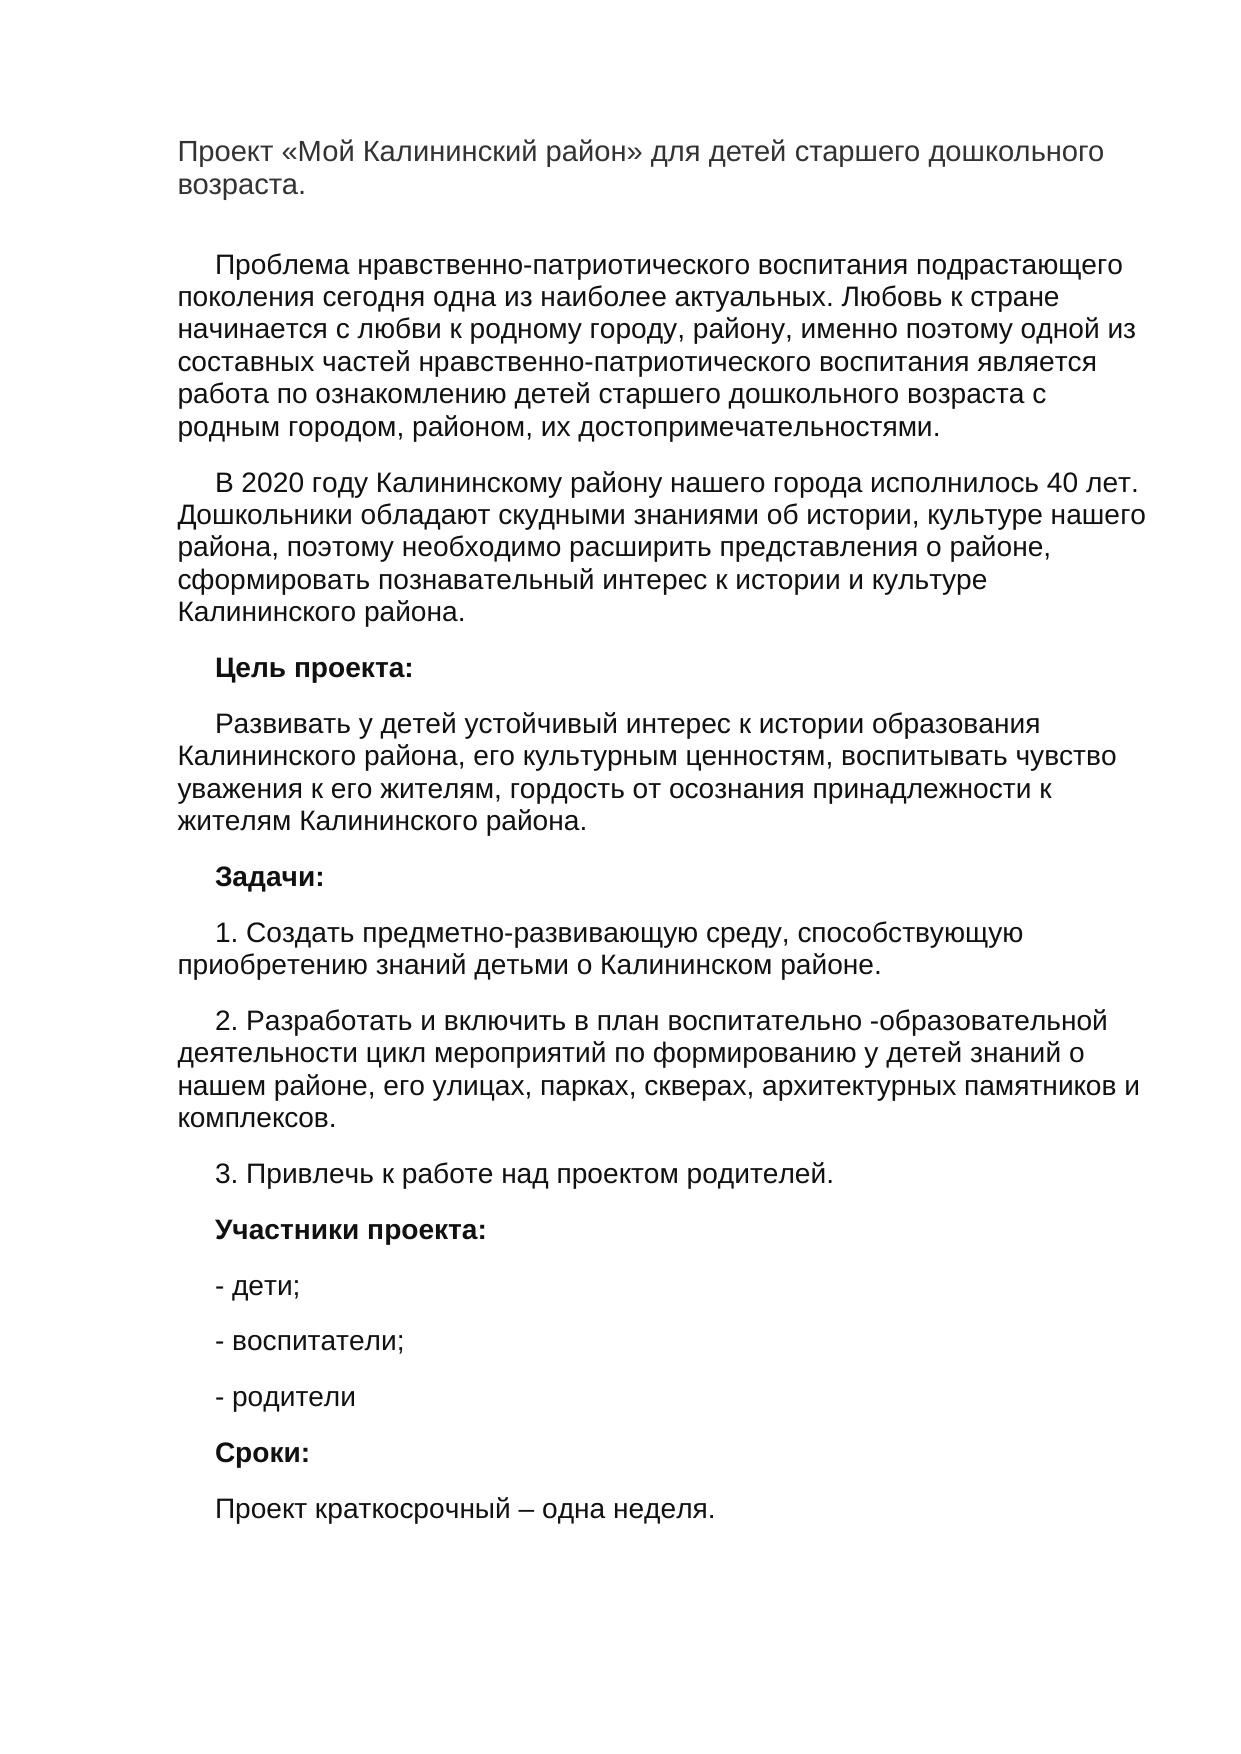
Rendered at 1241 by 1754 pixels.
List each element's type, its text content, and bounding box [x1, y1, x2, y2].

text Развивать у детей устойчивый интерес к истории образования Калининского района, его культурным ценностям, воспитывать чувство уважения к его жителям, гордость от осознания принадлежности к жителям Калининского района. [177, 707, 1152, 836]
text - дети; [177, 1268, 1152, 1301]
text 1. Создать предметно-развивающую среду, способствующую приобретению знаний детьми о Калининском районе. [177, 916, 1152, 980]
text 2. Разработать и включить в план воспитательно -образовательной деятельности цикл мероприятий по формированию у детей знаний о нашем районе, его улицах, парках, скверах, архитектурных памятников и комплексов. [177, 1004, 1152, 1133]
subtitle Проект «Мой Калининский район» для детей старшего дошкольного возраста. [177, 134, 1152, 201]
text В 2020 году Калининскому району нашего города исполнилось 40 лет. Дошкольники обладают скудными знаниями об истории, культуре нашего района, поэтому необходимо расширить представления о районе, сформировать познавательный интерес к истории и культуре Калининского района. [177, 466, 1152, 627]
text - родители [177, 1380, 1152, 1413]
text Задачи: [177, 860, 1152, 892]
text Сроки: [177, 1436, 1152, 1468]
text Проблема нравственно-патриотического воспитания подрастающего поколения сегодня одна из наиболее актуальных. Любовь к стране начинается с любви к родному городу, району, именно поэтому одной из составных частей нравственно-патриотического воспитания является работа по ознакомлению детей старшего дошкольного возраста с родным городом, районом, их достопримечательностями. [177, 248, 1152, 442]
text Цель проекта: [177, 651, 1152, 683]
text - воспитатели; [177, 1324, 1152, 1357]
text Проект краткосрочный – одна неделя. [177, 1492, 1152, 1524]
text Участники проекта: [177, 1213, 1152, 1245]
text 3. Привлечь к работе над проектом родителей. [177, 1157, 1152, 1189]
